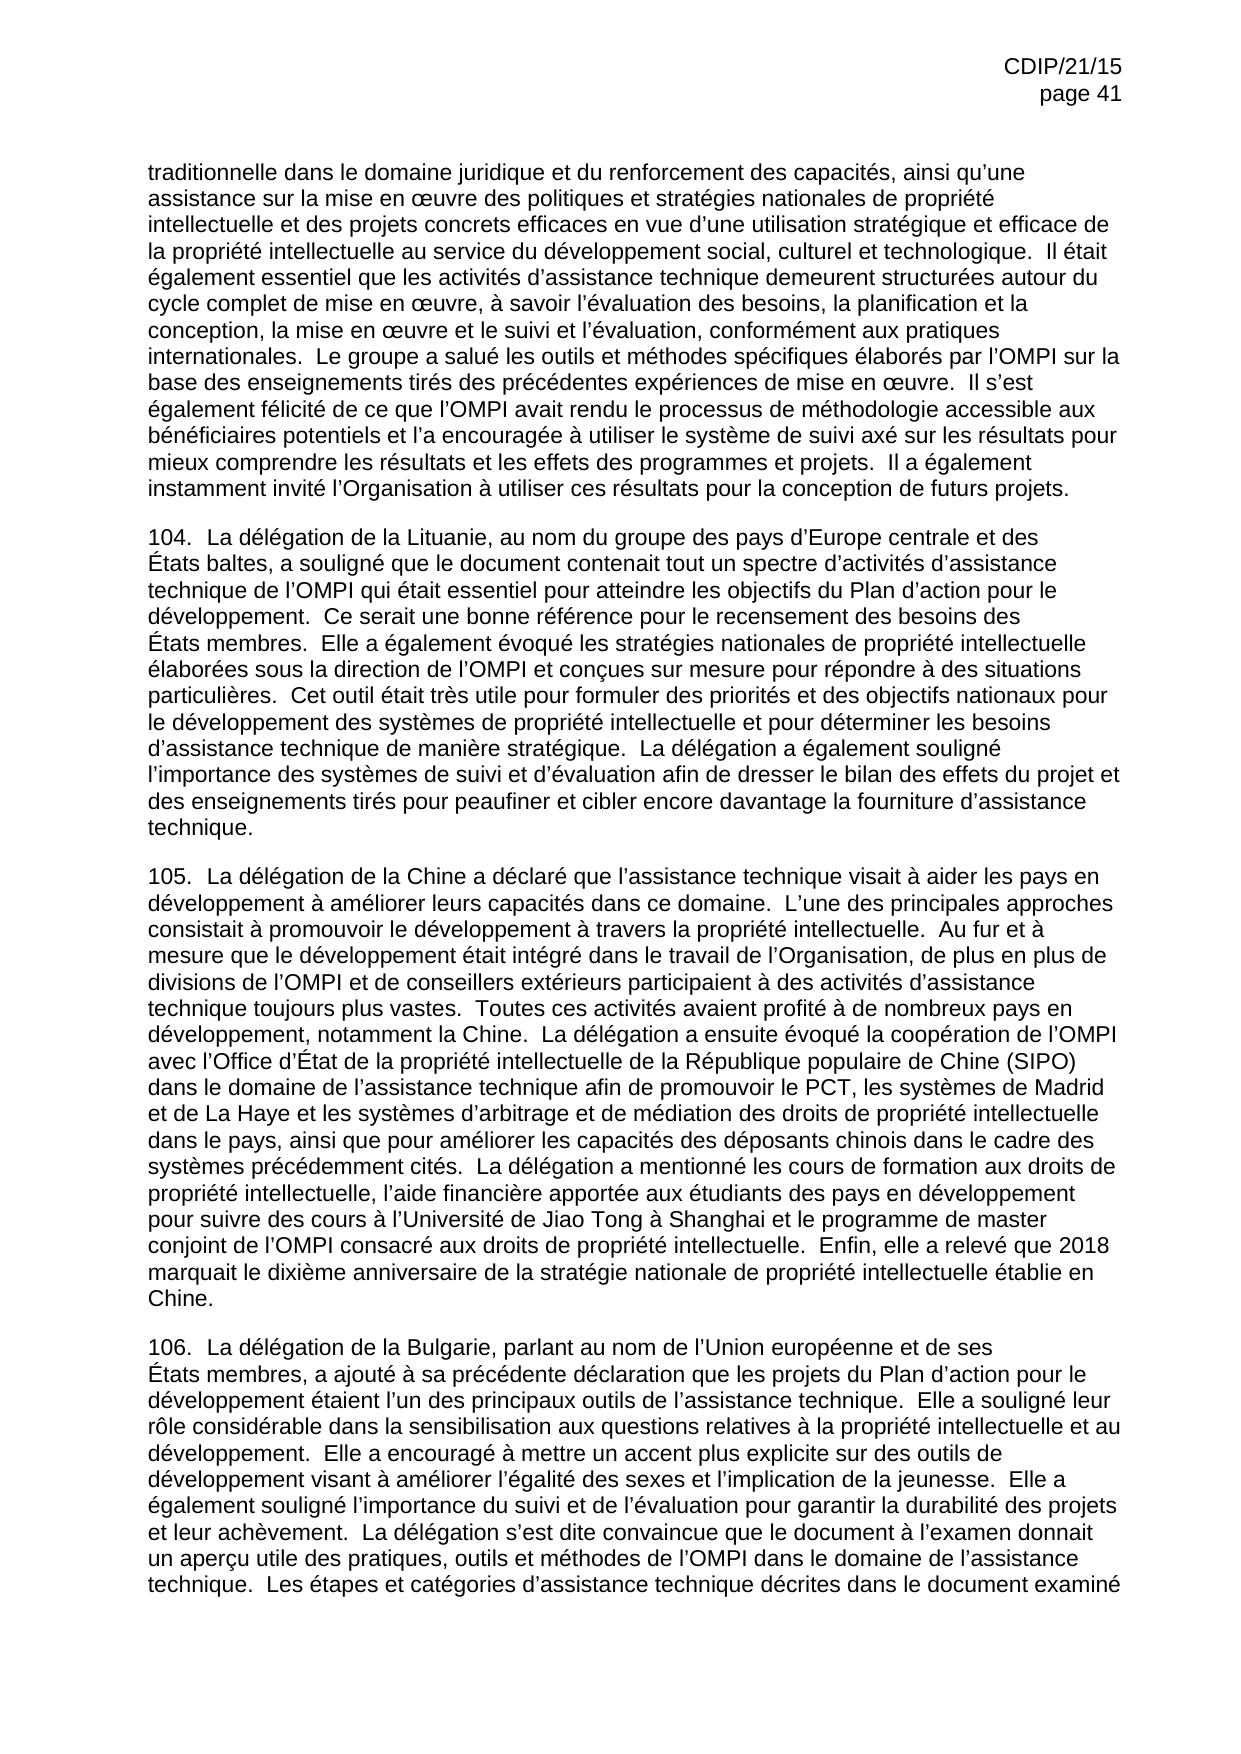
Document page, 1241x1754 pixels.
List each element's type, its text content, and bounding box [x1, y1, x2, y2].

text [148, 158, 1122, 501]
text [148, 1334, 1122, 1598]
text La délégation de la Chine a déclaré que l’assistance technique visait à aider les pays en développement à améliorer leurs capacités dans ce domaine. L’une des principales approches consistait à promouvoir le développement à travers la propriété intellectuelle. Au fur et à mesure que le développement était intégré dans le travail de l’Organisation, de plus en plus de divisions de l’OMPI et de conseillers extérieurs participaient à des activités d’assistance technique toujours plus vastes. Toutes ces activités avaient profité à de nombreux pays en développement, notamment la Chine. La délégation a ensuite évoqué la coopération de l’OMPI avec l’Office d’État de la propriété intellectuelle de la République populaire de Chine (SIPO) dans le domaine de l’assistance technique afin de promouvoir le PCT, les systèmes de Madrid et de La Haye et les systèmes d’arbitrage et de médiation des droits de propriété intellectuelle dans le pays, ainsi que pour améliorer les capacités des déposants chinois dans le cadre des systèmes précédemment cités. La délégation a mentionné les cours de formation aux droits de propriété intellectuelle, l’aide financière apportée aux étudiants des pays en développement pour suivre des cours à l’Université de Jiao Tong à Shanghai et le programme de master conjoint de l’OMPI consacré aux droits de propriété intellectuelle. Enfin, elle a relevé que 2018 marquait le dixième anniversaire de la stratégie nationale de propriété intellectuelle établie en Chine. [148, 863, 1122, 1311]
text La délégation de la Lituanie, au nom du groupe des pays d’Europe centrale et des États baltes, a souligné que le document contenait tout un spectre d’activités d’assistance technique de l’OMPI qui était essentiel pour atteindre les objectifs du Plan d’action pour le développement. Ce serait une bonne référence pour le recensement des besoins des États membres. Elle a également évoqué les stratégies nationales de propriété intellectuelle élaborées sous la direction de l’OMPI et conçues sur mesure pour répondre à des situations particulières. Cet outil était très utile pour formuler des priorités et des objectifs nationaux pour le développement des systèmes de propriété intellectuelle et pour déterminer les besoins d’assistance technique de manière stratégique. La délégation a également souligné l’importance des systèmes de suivi et d’évaluation afin de dresser le bilan des effets du projet et des enseignements tirés pour peaufiner et cibler encore davantage la fourniture d’assistance technique. [148, 524, 1122, 840]
